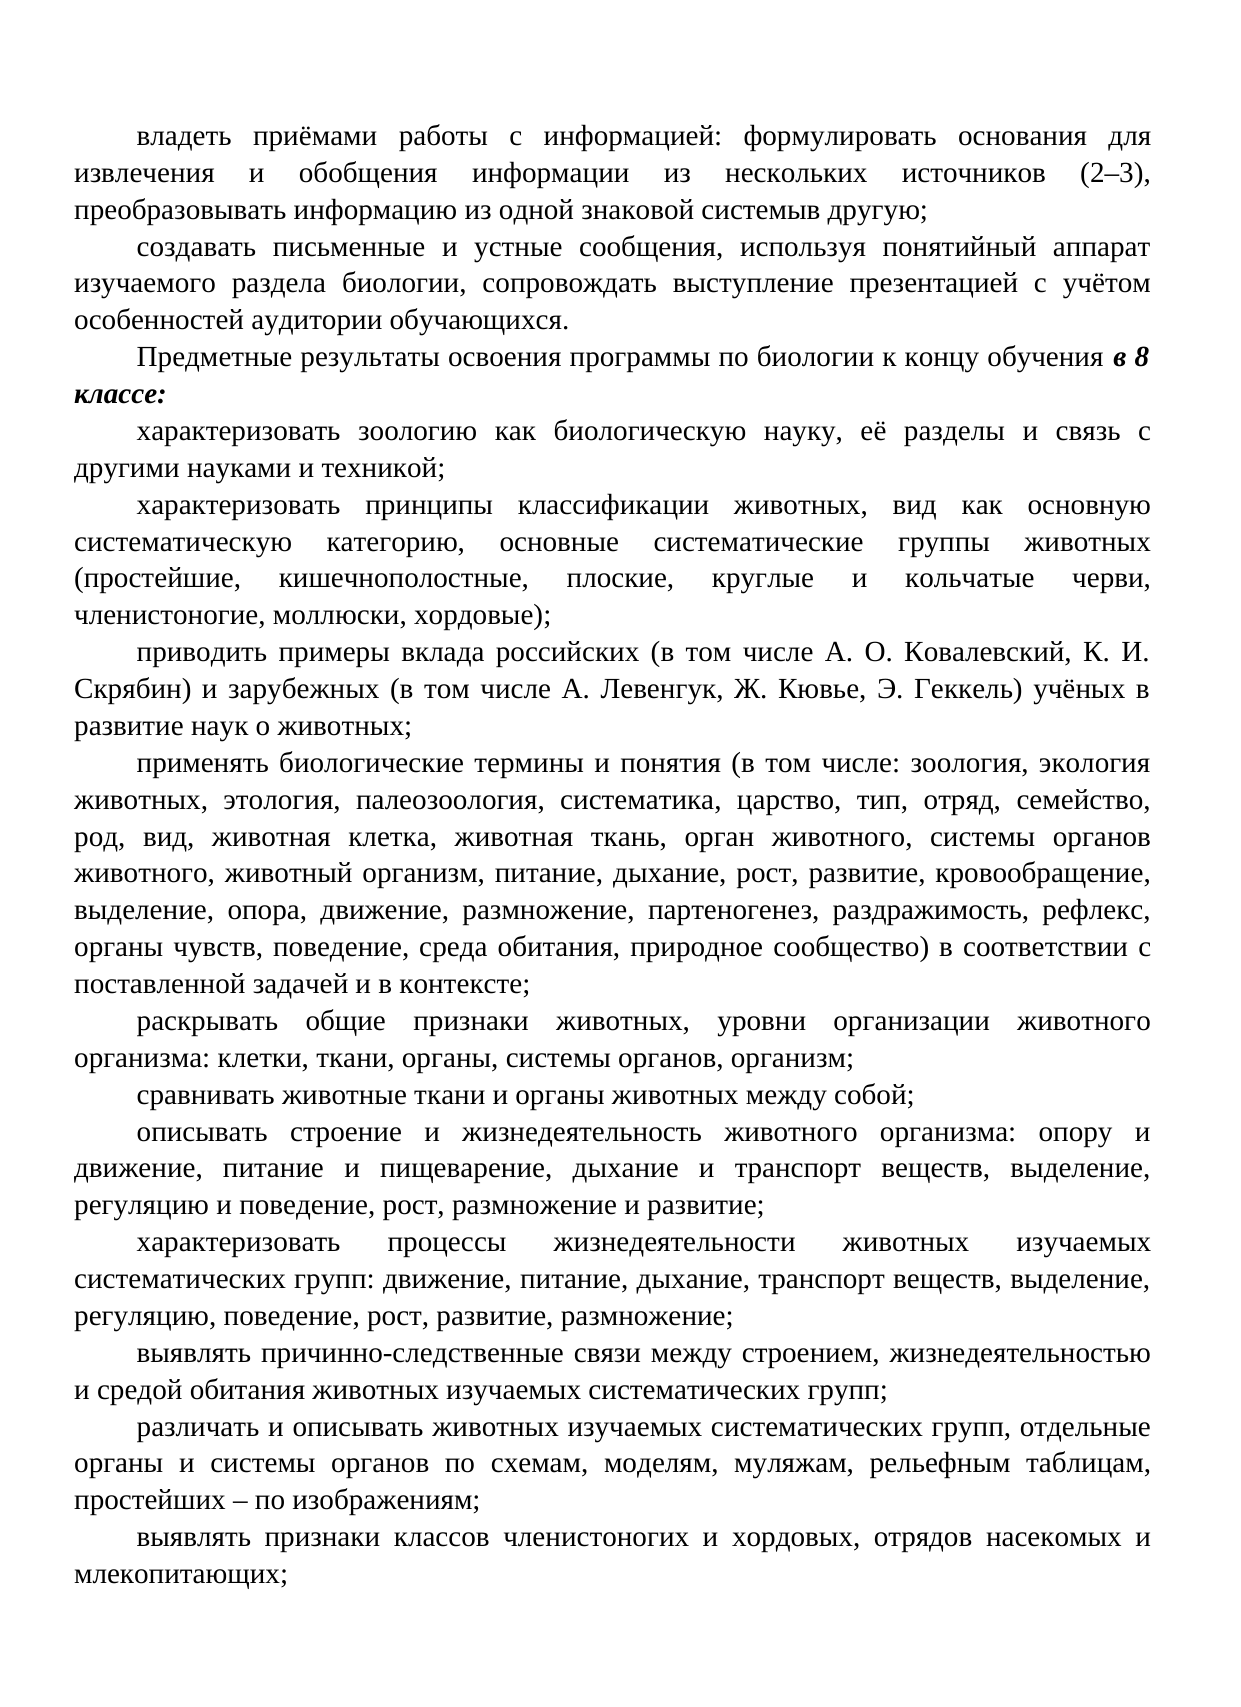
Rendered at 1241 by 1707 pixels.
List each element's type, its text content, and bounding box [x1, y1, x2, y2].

text сравнивать животные ткани и органы животных между собой; [74, 1077, 1152, 1110]
text применять биологические термины и понятия (в том числе: зоология, экология животных, этология, палеозоология, систематика, царство, тип, отряд, семейство, род, вид, животная клетка, животная ткань, орган животного, системы органов животного, животный организм, питание, дыхание, рост, развитие, кровообращение, выделение, опора, движение, размножение, партеногенез, раздражимость, рефлекс, органы чувств, поведение, среда обитания, природное сообщество) в соответствии с поставленной задачей и в контексте; [74, 745, 1152, 1000]
text различать и описывать животных изучаемых систематических групп, отдельные органы и системы органов по схемам, моделям, муляжам, рельефным таблицам, простейших – по изображениям; [74, 1409, 1152, 1516]
text выявлять признаки классов членистоногих и хордовых, отрядов насекомых и млекопитающих; [74, 1519, 1152, 1590]
text выявлять причинно-следственные связи между строением, жизнедеятельностью и средой обитания животных изучаемых систематических групп; [74, 1335, 1152, 1405]
text характеризовать процессы жизнедеятельности животных изучаемых систематических групп: движение, питание, дыхание, транспорт веществ, выделение, регуляцию, поведение, рост, развитие, размножение; [74, 1224, 1152, 1332]
text владеть приёмами работы с информацией: формулировать основания для извлечения и обобщения информации из нескольких источников (2–3), преобразовывать информацию из одной знаковой системыв другую; [74, 118, 1152, 225]
text приводить примеры вклада российских (в том числе А. О. Ковалевский, К. И. Скрябин) и зарубежных (в том числе А. Левенгук, Ж. Кювье, Э. Геккель) учёных в развитие наук о животных; [74, 634, 1152, 742]
text создавать письменные и устные сообщения, используя понятийный аппарат изучаемого раздела биологии, сопровождать выступление презентацией с учётом особенностей аудитории обучающихся. [74, 229, 1152, 336]
text раскрывать общие признаки животных, уровни организации животного организма: клетки, ткани, органы, системы органов, организм; [74, 1003, 1152, 1073]
text Предметные результаты освоения программы по биологии к концу обучения в 8 классе: [74, 339, 1152, 410]
text характеризовать зоологию как биологическую науку, её разделы и связь с другими науками и техникой; [74, 413, 1152, 483]
text описывать строение и жизнедеятельность животного организма: опору и движение, питание и пищеварение, дыхание и транспорт веществ, выделение, регуляцию и поведение, рост, размножение и развитие; [74, 1114, 1152, 1221]
text характеризовать принципы классификации животных, вид как основную систематическую категорию, основные систематические группы животных (простейшие, кишечнополостные, плоские, круглые и кольчатые черви, членистоногие, моллюски, хордовые); [74, 487, 1152, 631]
